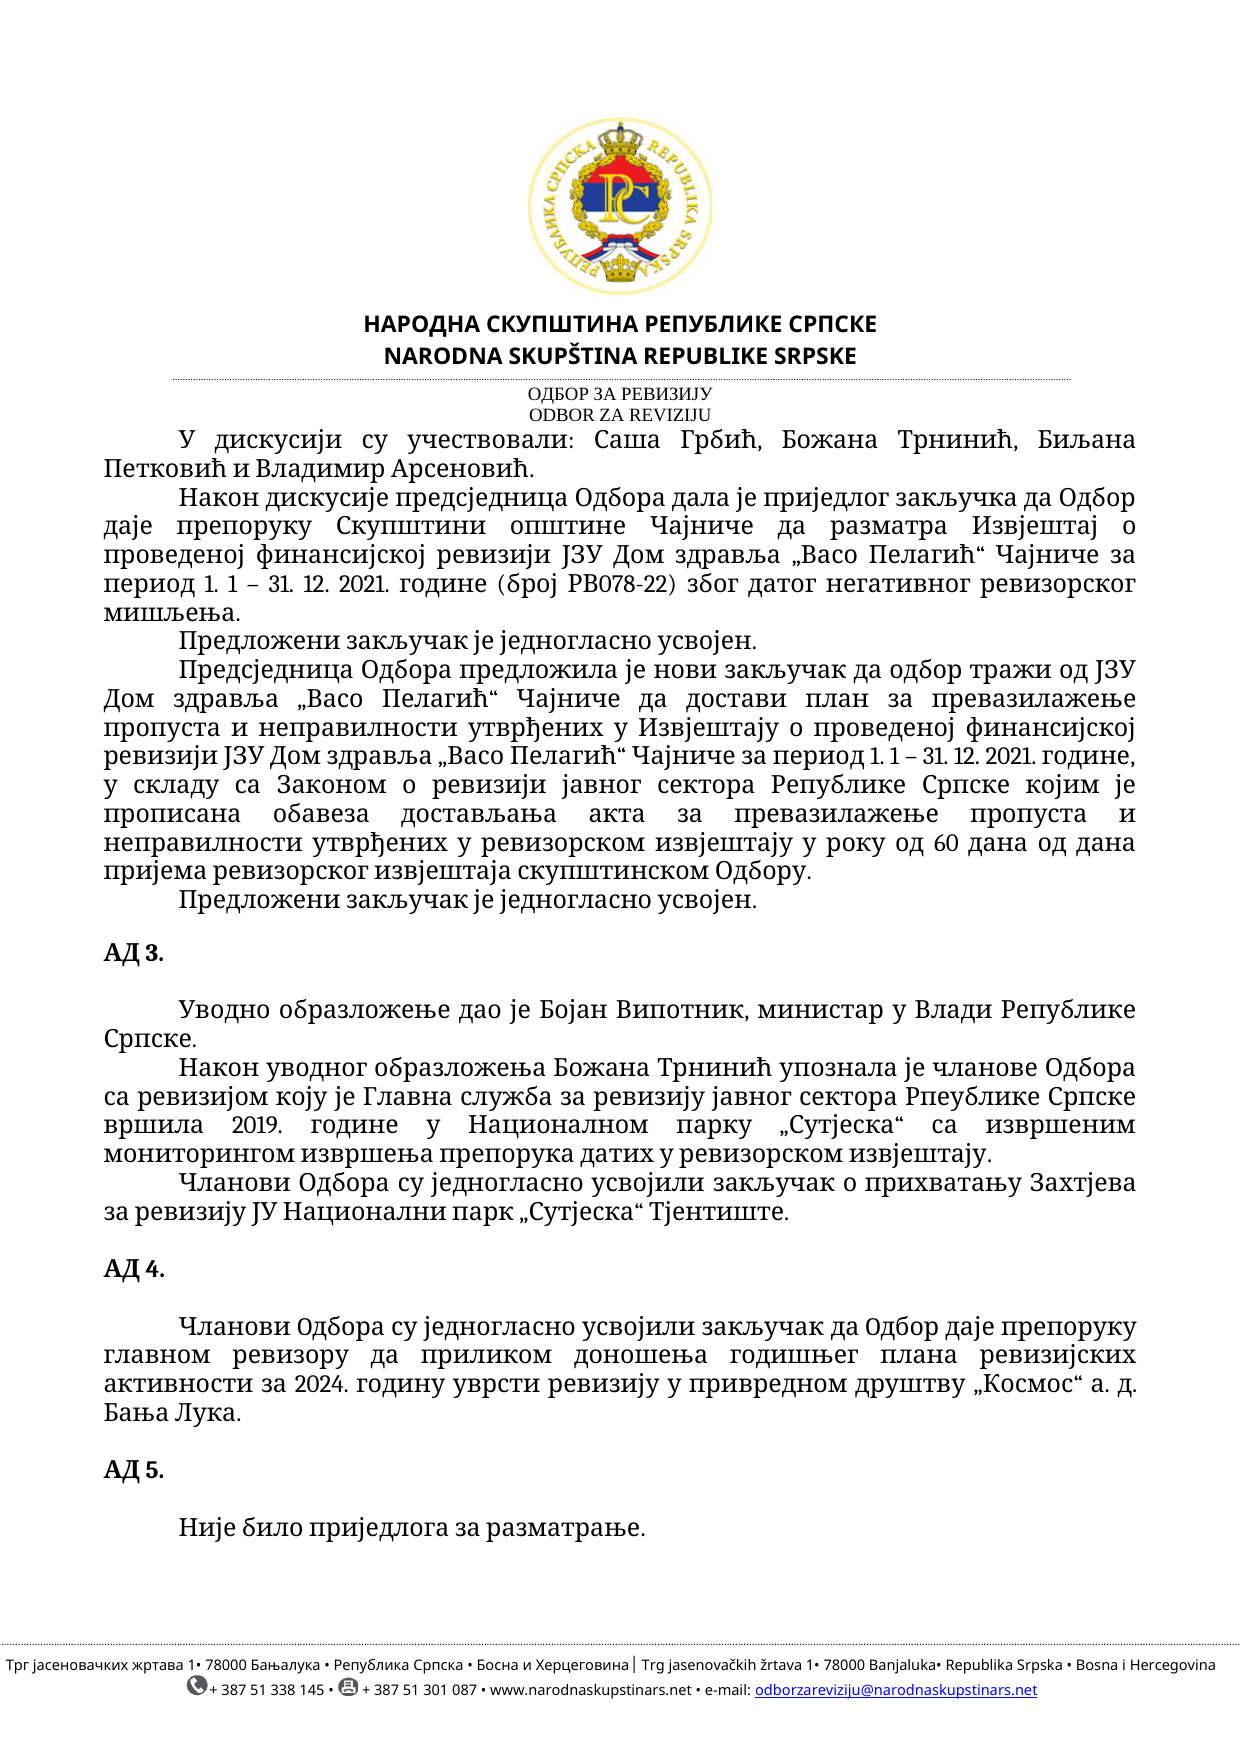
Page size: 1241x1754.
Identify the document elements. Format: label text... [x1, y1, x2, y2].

text Предложени закључак је једногласно усвојен. [103, 627, 1137, 656]
text Није било приједлога за разматрање. [103, 1514, 1137, 1542]
text АД 3. [103, 939, 1137, 967]
text Предсједница Одбора предложила је нови закључак да одбор тражи од ЈЗУ Дом здравља „Васо Пелагић“ Чајниче да достави план за превазилажење пропуста и неправилности утврђених у Извјештају о проведеној финансијској ревизији ЈЗУ Дом здравља „Васо Пелагић“ Чајниче за период 1. 1 – 31. 12. 2021. године, у складу са Законом о ревизији јавног сектора Републике Српске којим је прописана обавеза достављања акта за превазилажење пропуста и неправилности утврђених у ревизорском извјештају у року од 60 дана од дана пријема ревизорског извјештаја скупштинском Одбору. [103, 656, 1137, 886]
text АД 5. [103, 1456, 1137, 1485]
text АД 4. [103, 1255, 1137, 1284]
text Предложени закључак је једногласно усвојен. [103, 886, 1137, 915]
text Након уводног образложења Божана Трнинић упознала је чланове Одбора са ревизијом коју је Главна служба за ревизију јавног сектора Рпеублике Српске вршила 2019. године у Националном парку „Сутјеска“ са извршеним мониторингом извршења препорука датих у ревизорском извјештају. [103, 1054, 1137, 1169]
text У дискусији су учествовали: Саша Грбић, Божана Трнинић, Биљана Петковић и Владимир Арсеновић. [103, 426, 1137, 483]
text Чланови Oдбора су једногласно усвојили закључак да Oдбор даје препоруку главном ревизору да приликом доношења годишњег плана ревизијских активности за 2024. годину уврсти ревизију у привредном друштву „Космос“ а. д. Бања Лука. [103, 1312, 1137, 1427]
text Чланови Одбора су једногласно усвојили закључак о прихватању Захтјева за ревизију ЈУ Национални парк „Сутјеска“ Тјентиште. [103, 1169, 1137, 1226]
text Након дискусије предсједница Одбора дала је приједлог закључка да Одбор даје препоруку Скупштини општине Чајниче да разматра Извјештај о проведеној финансијској ревизији ЈЗУ Дом здравља „Васо Пелагић“ Чајниче за период 1. 1 – 31. 12. 2021. године (број РВ078-22) због датог негативног ревизорског мишљења. [103, 483, 1137, 627]
text Уводно образложење дао је Бојан Випотник, министар у Влади Републике Српске. [103, 996, 1137, 1054]
